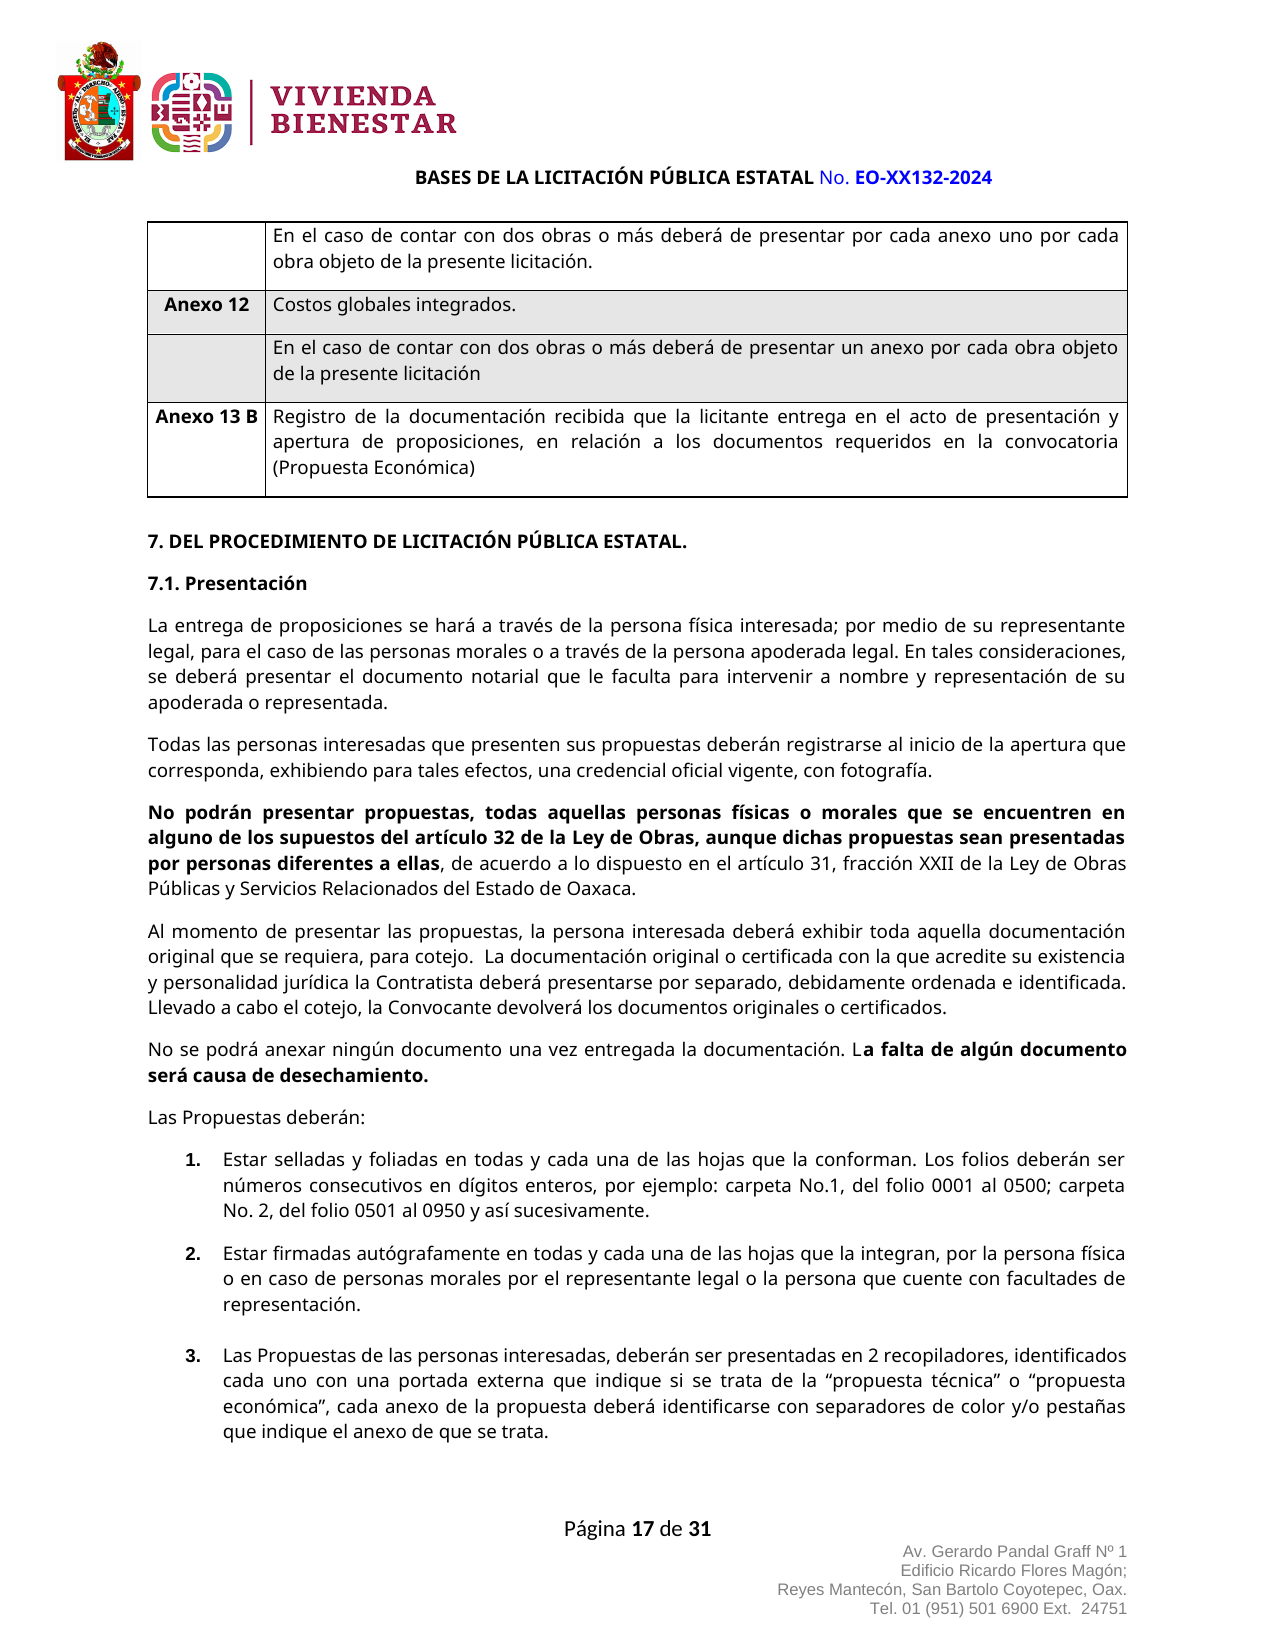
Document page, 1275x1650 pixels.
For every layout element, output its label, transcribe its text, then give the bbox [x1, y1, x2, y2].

list Estar firmadas autógrafamente en todas y cada una de las hojas que la integran, por la persona física o en caso de personas morales por el representante legal o la persona que cuente con facultades de representación. [185, 1240, 1127, 1316]
text 7.1. Presentación [148, 571, 1127, 596]
text No podrán presentar propuestas, todas aquellas personas físicas o morales que se encuentren en alguno de los supuestos del artículo 32 de la Ley de Obras, aunque dichas propuestas sean presentadas por personas diferentes a ellas, de acuerdo a lo dispuesto en el artículo 31, fracción XXII de la Ley de Obras Públicas y Servicios Relacionados del Estado de Oaxaca. [148, 799, 1127, 901]
picture [147, 64, 473, 161]
text No se podrá anexar ningún documento una vez entregada la documentación. La falta de algún documento será causa de desechamiento. [148, 1037, 1127, 1088]
text Las Propuestas deberán: [148, 1104, 1127, 1130]
text 7. DEL PROCEDIMIENTO DE LICITACIÓN PÚBLICA ESTATAL. [148, 528, 1127, 554]
table_cell Anexo 12 [148, 291, 265, 333]
text Al momento de presentar las propuestas, la persona interesada deberá exhibir toda aquella documentación original que se requiera, para cotejo. La documentación original o certificada con la que acredite su existencia y personalidad jurídica la Contratista deberá presentarse por separado, debidamente ordenada e identificada. Llevado a cabo el cotejo, la Convocante devolverá los documentos originales o certificados. [148, 918, 1127, 1020]
table_cell Costos globales integrados. [266, 291, 1127, 333]
table_cell Registro de la documentación recibida que la licitante entrega en el acto de presentación y apertura de proposiciones, en relación a los documentos requeridos en la convocatoria (Propuesta Económica) [266, 403, 1127, 496]
table_cell En el caso de contar con dos obras o más deberá de presentar por cada anexo uno por cada obra objeto de la presente licitación. [266, 223, 1127, 290]
text Todas las personas interesadas que presenten sus propuestas deberán registrarse al inicio de la apertura que corresponda, exhibiendo para tales efectos, una credencial oficial vigente, con fotografía. [148, 731, 1127, 782]
table_cell [148, 335, 265, 402]
table_cell Anexo 13 B [148, 403, 265, 496]
list Estar selladas y foliadas en todas y cada una de las hojas que la conforman. Los folios deberán ser números consecutivos en dígitos enteros, por ejemplo: carpeta No.1, del folio 0001 al 0500; carpeta No. 2, del folio 0501 al 0950 y así sucesivamente. [185, 1147, 1127, 1223]
list Las Propuestas de las personas interesadas, deberán ser presentadas en 2 recopiladores, identificados cada uno con una portada externa que indique si se trata de la “propuesta técnica” o “propuesta económica”, cada anexo de la propuesta deberá identificarse con separadores de color y/o pestañas que indique el anexo de que se trata. [185, 1342, 1127, 1444]
table_cell En el caso de contar con dos obras o más deberá de presentar un anexo por cada obra objeto de la presente licitación [266, 335, 1127, 402]
text La entrega de proposiciones se hará a través de la persona física interesada; por medio de su representante legal, para el caso de las personas morales o a través de la persona apoderada legal. En tales consideraciones, se deberá presentar el documento notarial que le faculta para intervenir a nombre y representación de su apoderada o representada. [148, 613, 1127, 715]
picture [55, 41, 143, 163]
